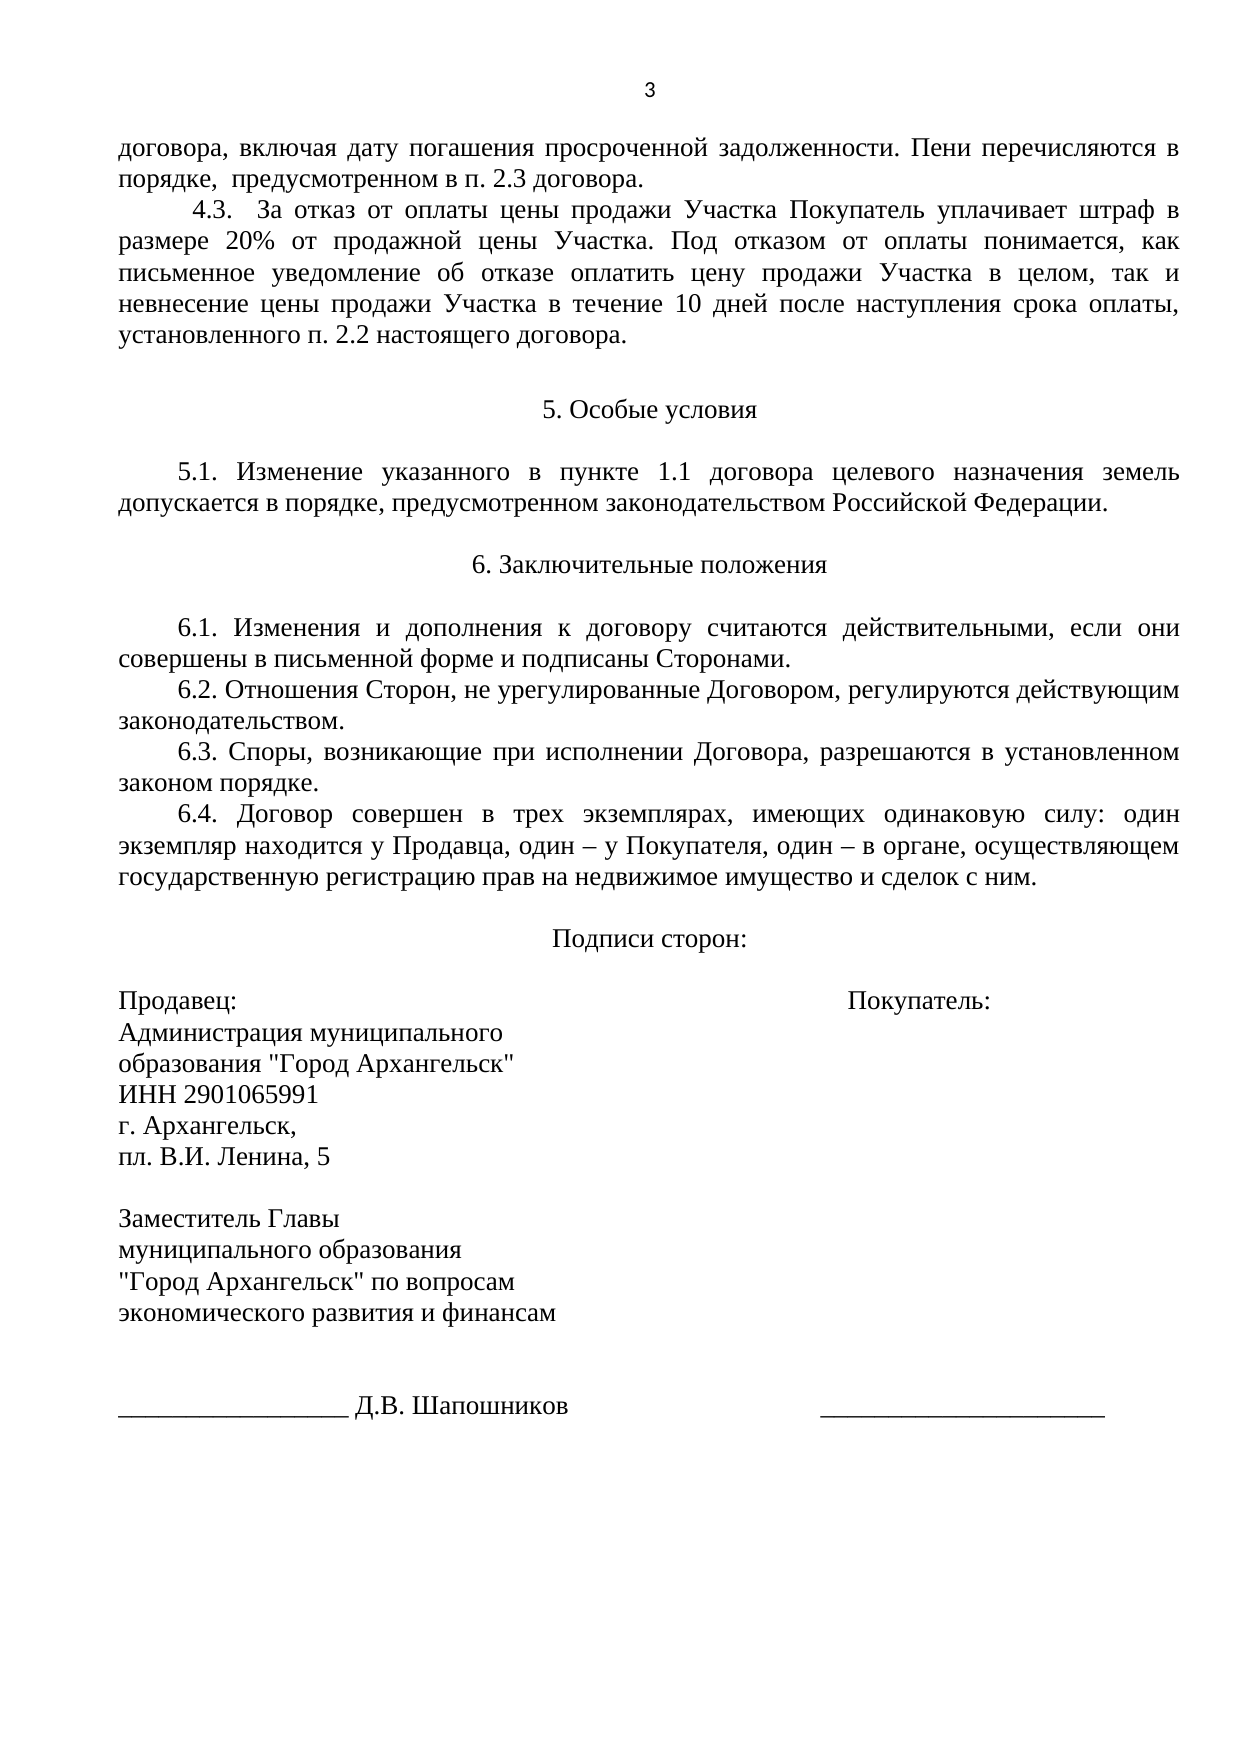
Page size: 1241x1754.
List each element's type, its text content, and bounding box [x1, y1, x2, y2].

text 4.3. За отказ от оплаты цены продажи Участка Покупатель уплачивает штраф в размере 20% от продажной цены Участка. Под отказом от оплаты понимается, как письменное уведомление об отказе оплатить цену продажи Участка в целом, так и невнесение цены продажи Участка в течение 10 дней после наступления срока оплаты, установленного п. 2.2 настоящего договора. [118, 193, 1181, 349]
text 6.3. Споры, возникающие при исполнении Договора, разрешаются в установленном законом порядке. [118, 735, 1181, 798]
text 5. Особые условия [118, 393, 1181, 424]
text 6.4. Договор совершен в трех экземплярах, имеющих одинаковую силу: один экземпляр находится у Продавца, один – у Покупателя, один – в органе, осуществляющем государственную регистрацию прав на недвижимое имущество и сделок с ним. [118, 798, 1181, 891]
text Подписи сторон: [118, 922, 1181, 953]
text 6.1. Изменения и дополнения к договору считаются действительными, если они совершены в письменной форме и подписаны Сторонами. [118, 611, 1181, 673]
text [118, 131, 1181, 193]
text 6. Заключительные положения [118, 548, 1181, 579]
text 6.2. Отношения Сторон, не урегулированные Договором, регулируются действующим законодательством. [118, 673, 1181, 735]
table_header Продавец: Администрация муниципального образования "Город Архангельск" ИНН 2901065991 г. Архангельск, пл. В.И. Ленина, 5 Заместитель Главы муниципального образования "Город Архангельск" по вопросам экономического развития и финансам _________________ Д.В. Шапошников [107, 985, 620, 1421]
table_header Покупатель: _____________________ [620, 985, 1158, 1421]
text 5.1. Изменение указанного в пункте 1.1 договора целевого назначения земель допускается в порядке, предусмотренном законодательством Российской Федерации. [118, 455, 1181, 517]
